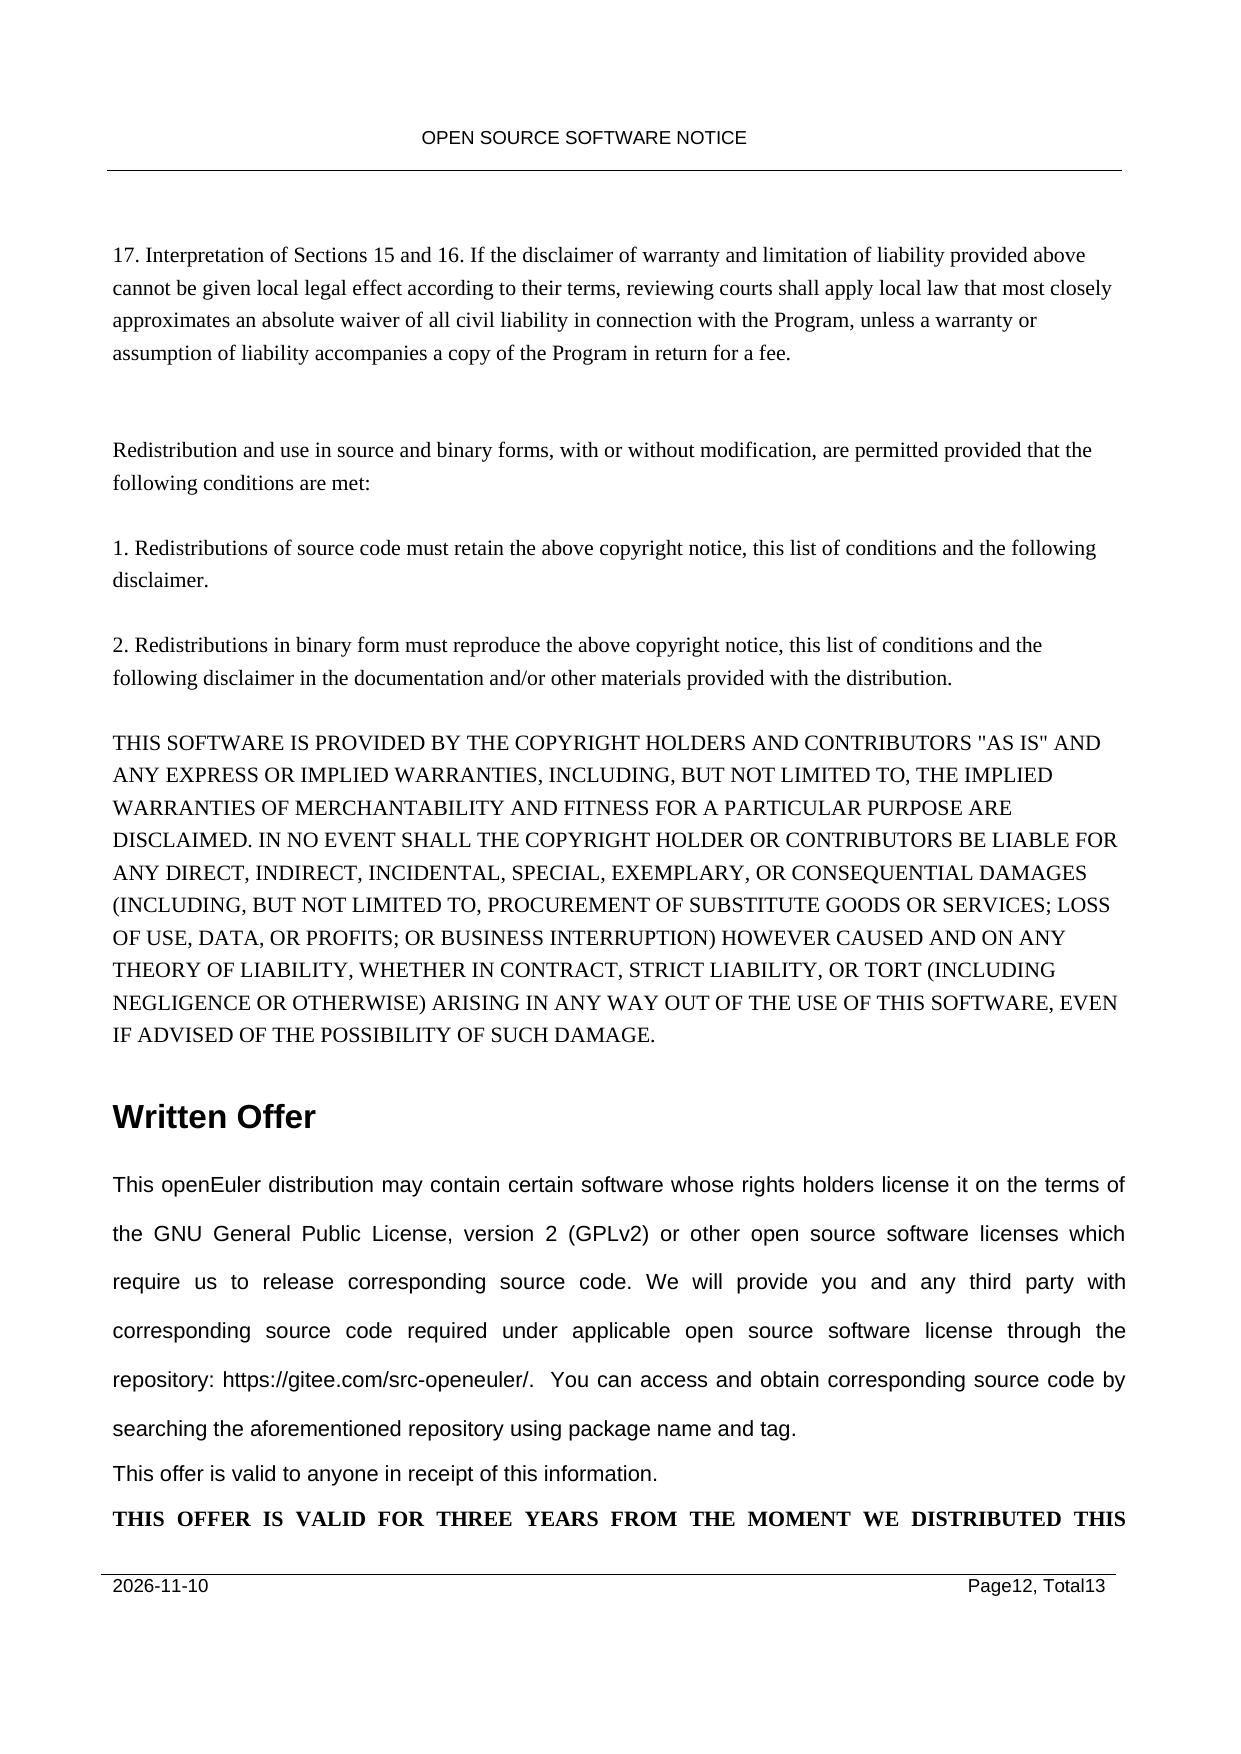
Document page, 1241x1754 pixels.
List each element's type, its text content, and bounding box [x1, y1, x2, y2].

text This offer is valid to anyone in receipt of this information. [112, 1457, 1128, 1489]
text Written Offer [112, 1084, 1128, 1149]
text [112, 206, 1128, 1084]
text This openEuler distribution may contain certain software whose rights holders license it on the terms of the GNU General Public License, version 2 (GPLv2) or other open source software licenses which require us to release corresponding source code. We will provide you and any third party with corresponding source code required under applicable open source software license through the repository: https://gitee.com/src-openeuler/. You can access and obtain corresponding source code by searching the aforementioned repository using package name and tag. [112, 1168, 1128, 1444]
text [112, 1502, 1128, 1534]
